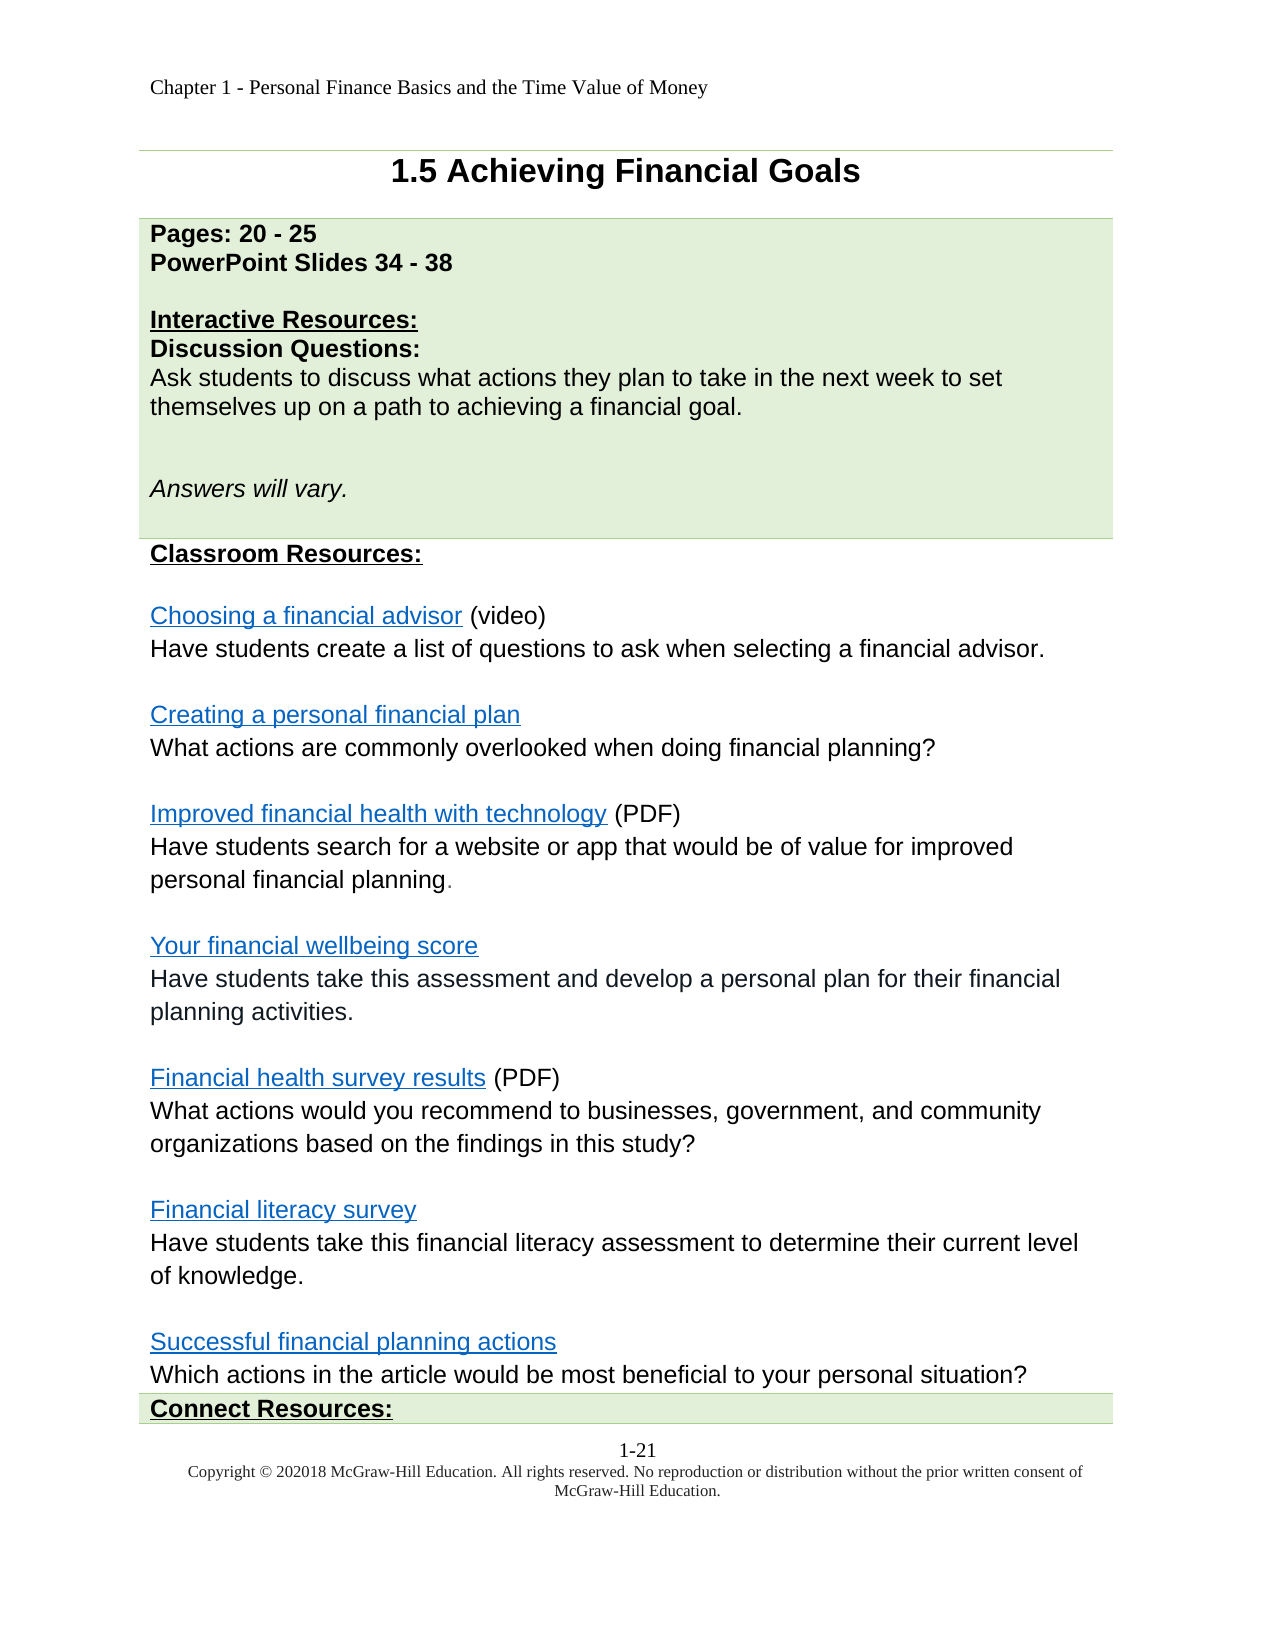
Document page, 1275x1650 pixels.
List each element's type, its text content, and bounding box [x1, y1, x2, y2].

table_cell Pages: 20 - 25 PowerPoint Slides 34 - 38 Interactive Resources: Discussion Questions: Ask students to discuss what actions they plan to take in the next week to set themselves up on a path to achieving a financial goal. Answers will vary. [139, 219, 1113, 538]
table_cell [139, 1394, 1113, 1423]
table_header 1.5 Achieving Financial Goals [139, 151, 1113, 218]
table_cell Classroom Resources: Choosing a financial advisor (video) Have students create a list of questions to ask when selecting a financial advisor. Creating a personal financial plan What actions are commonly overlooked when doing financial planning? Improved financial health with technology (PDF) Have students search for a website or app that would be of value for improved personal financial planning. Your financial wellbeing score Have students take this assessment and develop a personal plan for their financial planning activities. Financial health survey results (PDF) What actions would you recommend to businesses, government, and community organizations based on the findings in this study? Financial literacy survey Have students take this financial literacy assessment to determine their current level of knowledge. Successful financial planning actions Which actions in the article would be most beneficial to your personal situation? [139, 539, 1113, 1393]
